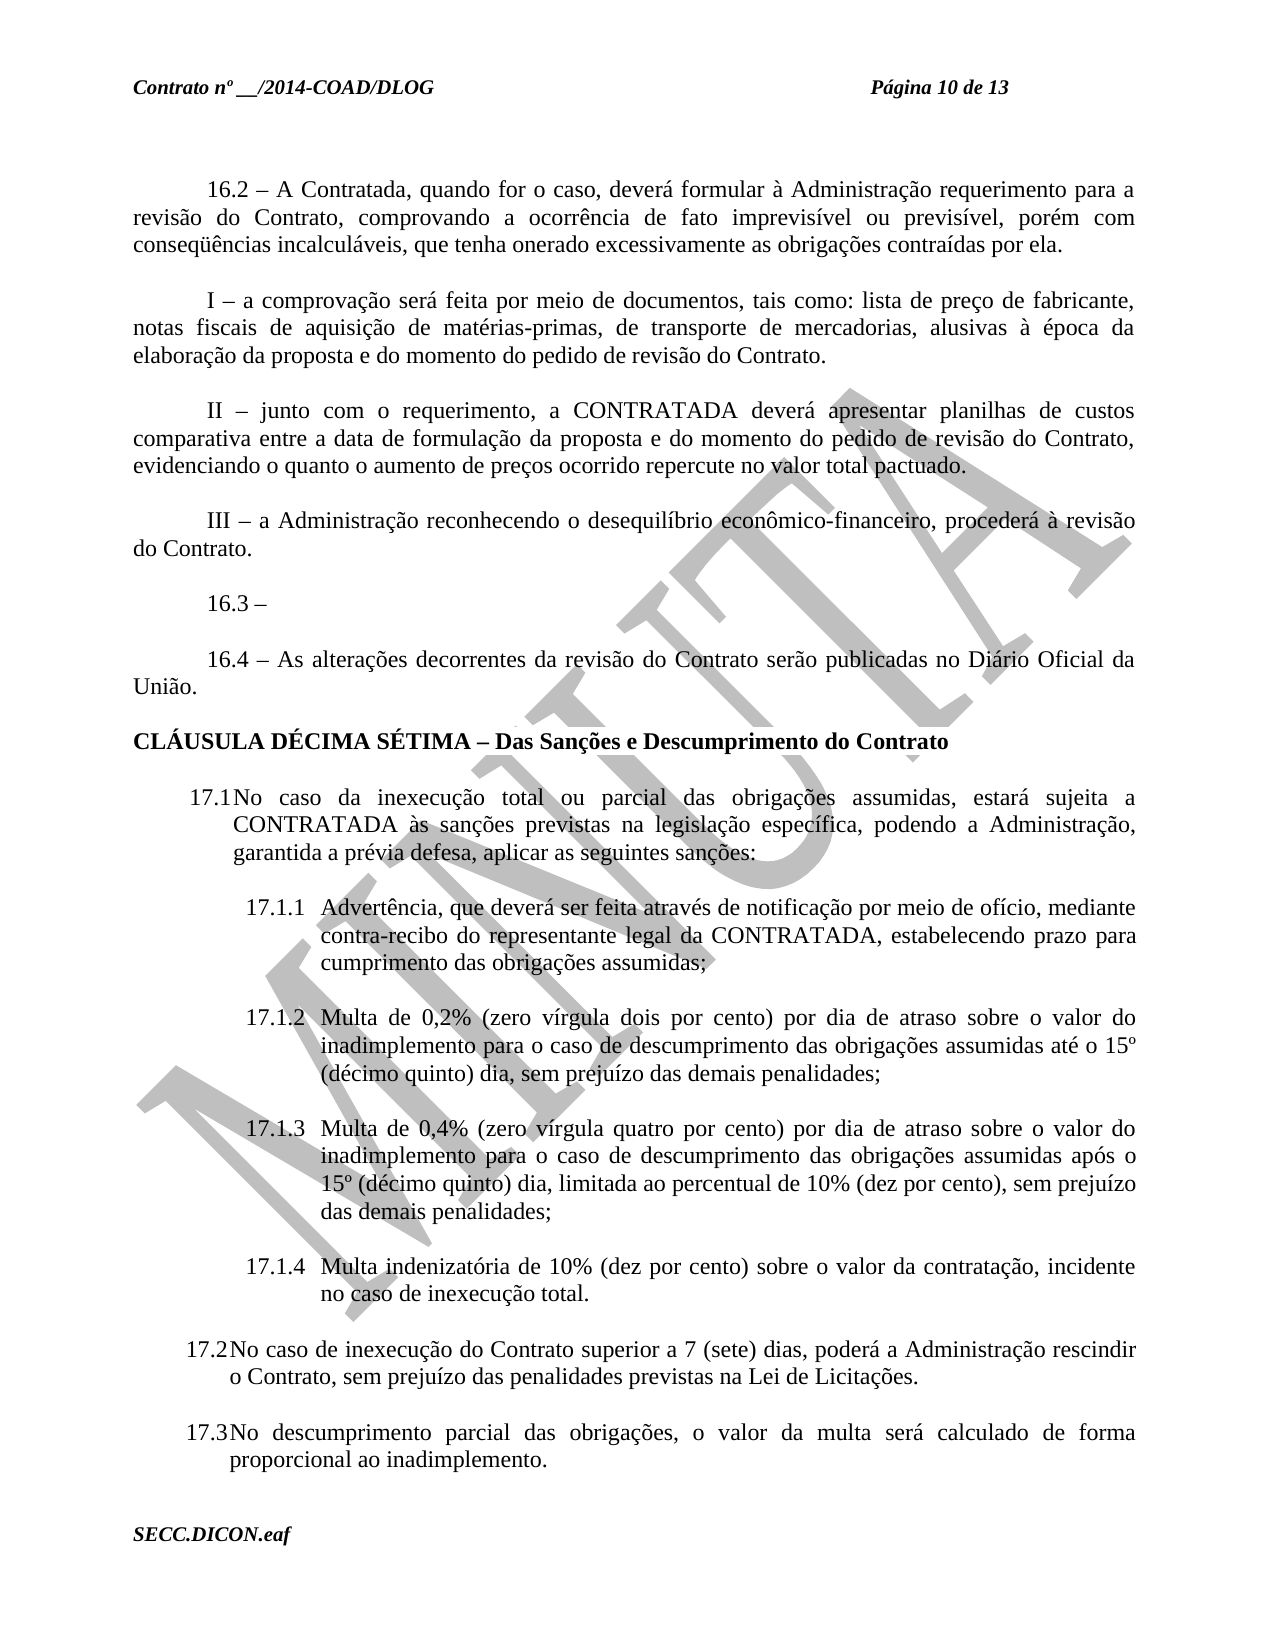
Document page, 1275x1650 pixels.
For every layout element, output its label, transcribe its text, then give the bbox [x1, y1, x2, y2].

list Advertência, que deverá ser feita através de notificação por meio de ofício, mediante contra-recibo do representante legal da CONTRATADA, estabelecendo prazo para cumprimento das obrigações assumidas; [245, 893, 1138, 976]
list Multa de 0,4% (zero vírgula quatro por cento) por dia de atraso sobre o valor do inadimplemento para o caso de descumprimento das obrigações assumidas após o 15º (décimo quinto) dia, limitada ao percentual de 10% (dez por cento), sem prejuízo das demais penalidades; [245, 1114, 1138, 1224]
list Multa indenizatória de 10% (dez por cento) sobre o valor da contratação, incidente no caso de inexecução total. [245, 1252, 1138, 1307]
list No descumprimento parcial das obrigações, o valor da multa será calculado de forma proporcional ao inadimplemento. [186, 1417, 1138, 1473]
list No caso de inexecução do Contrato superior a 7 (sete) dias, poderá a Administração rescindir o Contrato, sem prejuízo das penalidades previstas na Lei de Licitações. [186, 1335, 1138, 1390]
text 16.4 – As alterações decorrentes da revisão do Contrato serão publicadas no Diário Oficial da União. [133, 644, 1137, 700]
text III – a Administração reconhecendo o desequilíbrio econômico-financeiro, procederá à revisão do Contrato. [133, 507, 1137, 562]
text 16.2 – A Contratada, quando for o caso, deverá formular à Administração requerimento para a revisão do Contrato, comprovando a ocorrência de fato imprevisível ou previsível, porém com conseqüências incalculáveis, que tenha onerado excessivamente as obrigações contraídas por ela. [133, 175, 1137, 258]
text 16.3 – [133, 589, 1137, 617]
text I – a comprovação será feita por meio de documentos, tais como: lista de preço de fabricante, notas fiscais de aquisição de matérias-primas, de transporte de mercadorias, alusivas à época da elaboração da proposta e do momento do pedido de revisão do Contrato. [133, 286, 1137, 368]
list No caso da inexecução total ou parcial das obrigações assumidas, estará sujeita a CONTRATADA às sanções previstas na legislação específica, podendo a Administração, garantida a prévia defesa, aplicar as seguintes sanções: [189, 783, 1138, 865]
list Multa de 0,2% (zero vírgula dois por cento) por dia de atraso sobre o valor do inadimplemento para o caso de descumprimento das obrigações assumidas até o 15º (décimo quinto) dia, sem prejuízo das demais penalidades; [245, 1003, 1138, 1086]
text CLÁUSULA DÉCIMA SÉTIMA – Das Sanções e Descumprimento do Contrato [133, 727, 1137, 755]
text II – junto com o requerimento, a CONTRATADA deverá apresentar planilhas de custos comparativa entre a data de formulação da proposta e do momento do pedido de revisão do Contrato, evidenciando o quanto o aumento de preços ocorrido repercute no valor total pactuado. [133, 396, 1137, 479]
